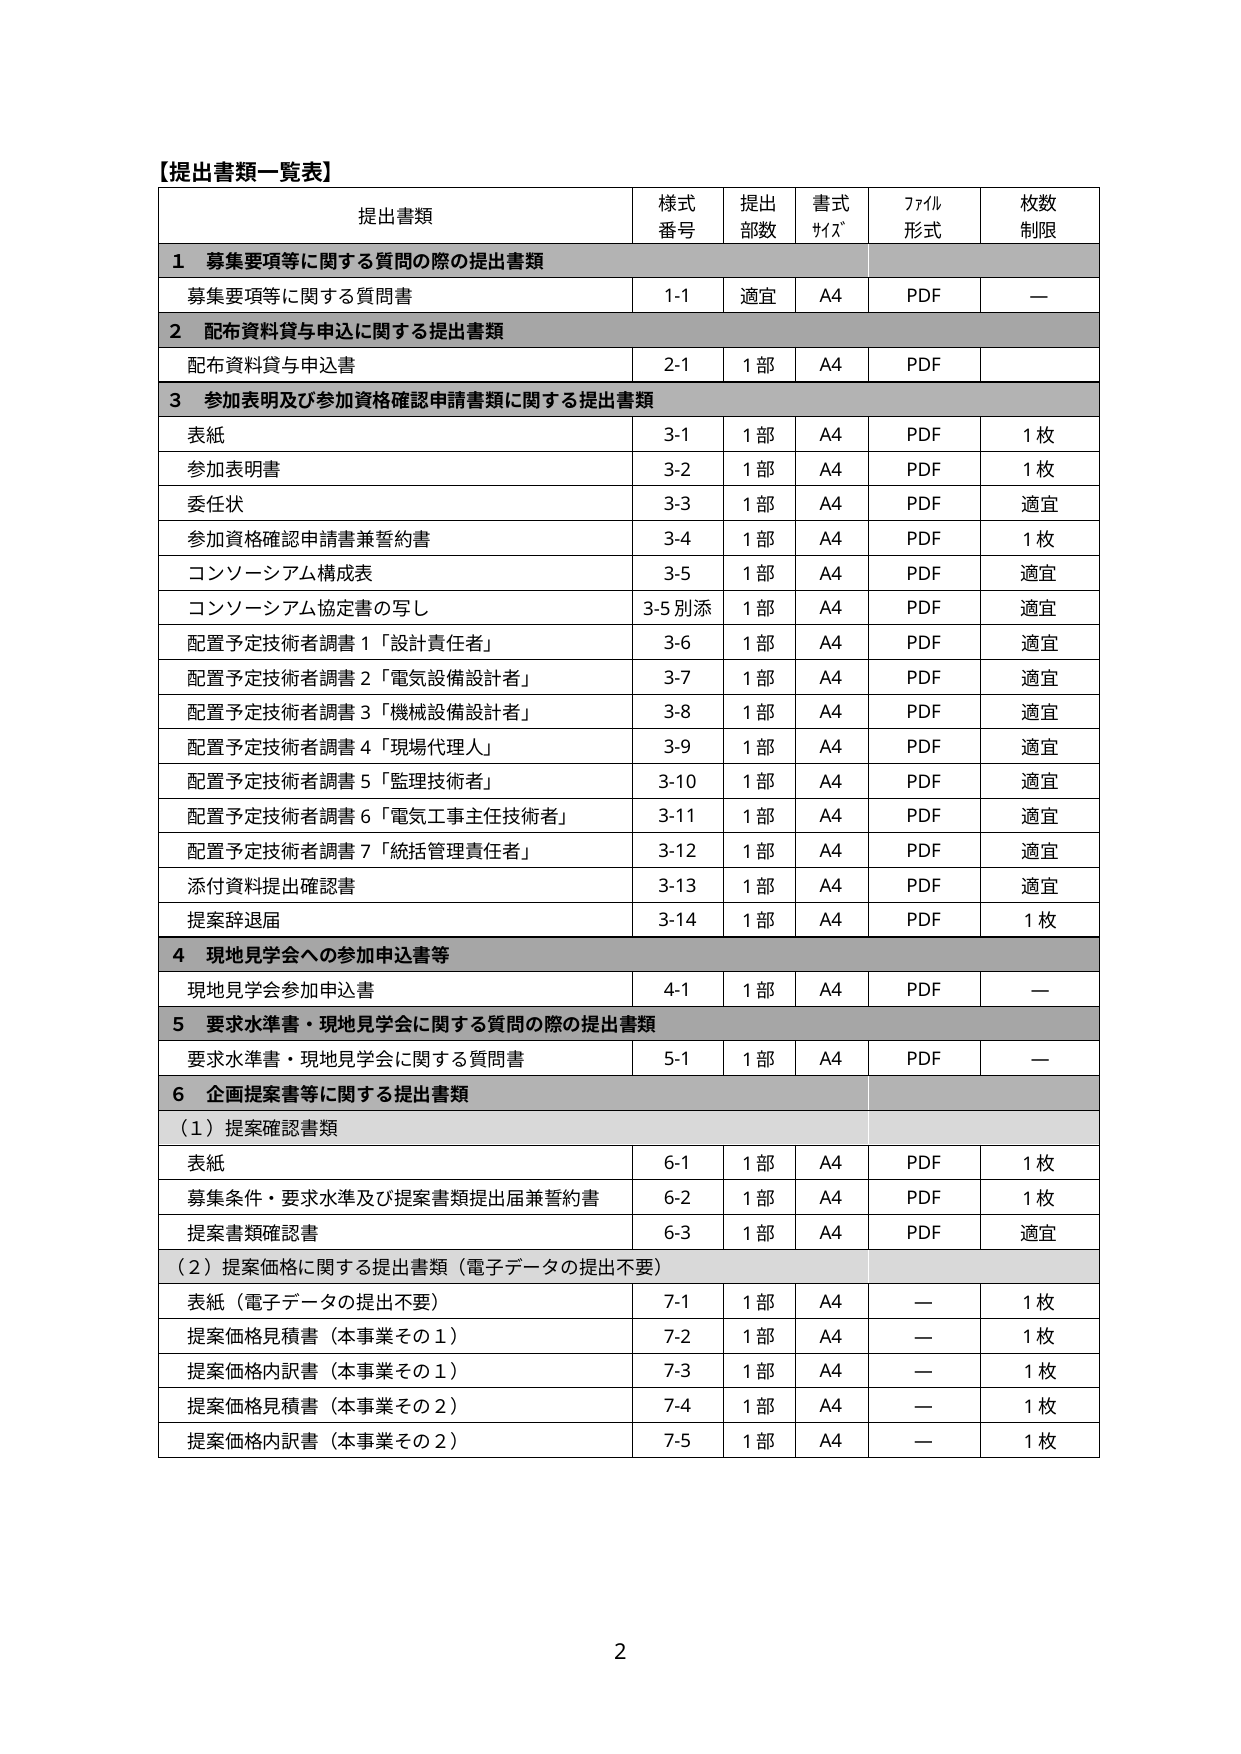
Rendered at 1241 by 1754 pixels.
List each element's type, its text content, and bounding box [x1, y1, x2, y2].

table_cell 添付資料提出確認書 [159, 868, 632, 902]
table_cell 1部 [724, 972, 795, 1006]
table_cell 適宜 [981, 660, 1099, 693]
table_cell 3-7 [633, 660, 723, 693]
table_cell 1部 [724, 591, 795, 624]
table_cell 3-6 [633, 625, 723, 659]
table_cell 表紙 [159, 417, 632, 451]
table_cell １ 募集要項等に関する質問の際の提出書類 [159, 244, 633, 277]
table_cell [981, 1250, 1099, 1283]
table_cell PDF [869, 417, 980, 451]
table_cell PDF [869, 868, 980, 902]
table_cell [724, 1111, 795, 1144]
table_cell 1枚 [981, 1319, 1099, 1353]
table_cell A4 [796, 625, 868, 659]
table_cell 1部 [724, 348, 795, 381]
table_cell ― [981, 972, 1099, 1006]
table_cell 3-11 [633, 799, 723, 832]
table_cell ― [869, 1388, 980, 1422]
table_cell 5-1 [633, 1041, 723, 1075]
table_cell 1部 [724, 868, 795, 902]
table_cell 適宜 [724, 278, 795, 312]
table_cell 1枚 [981, 1388, 1099, 1422]
table_cell 配置予定技術者調書1「設計責任者」 [159, 625, 632, 659]
table_cell 表紙（電子データの提出不要） [159, 1284, 632, 1318]
table_cell 適宜 [981, 1215, 1099, 1248]
table_cell A4 [796, 660, 868, 693]
table_cell 適宜 [981, 868, 1099, 902]
table_cell 提案価格見積書（本事業その１） [159, 1319, 632, 1353]
table_cell 適宜 [981, 729, 1099, 763]
table_cell 3-14 [633, 903, 723, 936]
table_cell 1部 [724, 799, 795, 832]
table_cell ６ 企画提案書等に関する提出書類 [159, 1076, 633, 1110]
table_cell PDF [869, 278, 980, 312]
table_cell 1枚 [981, 417, 1099, 451]
table_cell 現地見学会参加申込書 [159, 972, 632, 1006]
table_cell PDF [869, 799, 980, 832]
table_cell A4 [796, 1146, 868, 1179]
table_cell 1部 [724, 833, 795, 867]
table_cell [981, 348, 1099, 381]
table_cell 1枚 [981, 1146, 1099, 1179]
table_cell PDF [869, 348, 980, 381]
table_cell 1部 [724, 903, 795, 936]
table_cell [869, 1250, 981, 1283]
table_cell PDF [869, 660, 980, 693]
table_cell 表紙 [159, 1146, 632, 1179]
table_cell 1部 [724, 556, 795, 589]
table_cell A4 [796, 903, 868, 936]
table_cell [981, 1111, 1099, 1144]
table_cell 3-5 [633, 556, 723, 589]
table_cell 委任状 [159, 486, 632, 520]
table_cell 1部 [724, 452, 795, 485]
table_cell 適宜 [981, 799, 1099, 832]
table_cell 1枚 [981, 1284, 1099, 1318]
table_cell A4 [796, 521, 868, 555]
table_cell 適宜 [981, 833, 1099, 867]
table_cell コンソーシアム構成表 [159, 556, 632, 589]
table_cell 1部 [724, 1215, 795, 1248]
table_cell PDF [869, 556, 980, 589]
table_cell ― [981, 1041, 1099, 1075]
table_cell 1部 [724, 521, 795, 555]
table_cell [724, 1076, 795, 1110]
table_cell 1部 [724, 417, 795, 451]
table_cell PDF [869, 1041, 980, 1075]
table_cell （１）提案確認書類 [159, 1111, 633, 1144]
table_cell 提案辞退届 [159, 903, 632, 936]
table_cell PDF [869, 972, 980, 1006]
table_cell [869, 1076, 981, 1110]
table_cell 3-10 [633, 764, 723, 798]
table_cell 1部 [724, 660, 795, 693]
table_cell PDF [869, 521, 980, 555]
table_cell 1枚 [981, 521, 1099, 555]
table_cell 1部 [724, 764, 795, 798]
table_cell [795, 1076, 868, 1110]
table_cell PDF [869, 729, 980, 763]
table_cell ― [869, 1319, 980, 1353]
table_cell PDF [869, 695, 980, 728]
table_header 提出 部数 [724, 188, 795, 243]
table_cell 1枚 [981, 1423, 1099, 1457]
table_cell 提案価格内訳書（本事業その１） [159, 1354, 632, 1387]
table_cell A4 [796, 1423, 868, 1457]
table_cell 6-3 [633, 1215, 723, 1248]
table_cell 配置予定技術者調書6「電気工事主任技術者」 [159, 799, 632, 832]
table_cell [633, 244, 724, 277]
table_cell A4 [796, 729, 868, 763]
table_cell [869, 1111, 981, 1144]
table_cell 配置予定技術者調書7「統括管理責任者」 [159, 833, 632, 867]
table_header 書式 ｻｲｽﾞ [796, 188, 868, 243]
table_cell A4 [796, 1215, 868, 1248]
table_cell [795, 1250, 868, 1283]
table_header 様式 番号 [633, 188, 723, 243]
table_cell 1部 [724, 486, 795, 520]
table_cell 3-5別添 [633, 591, 723, 624]
table_cell 配置予定技術者調書4「現場代理人」 [159, 729, 632, 763]
table_cell 3-1 [633, 417, 723, 451]
table_cell [795, 1111, 868, 1144]
table_cell ３ 参加表明及び参加資格確認申請書類に関する提出書類 [159, 383, 1099, 416]
table_cell ― [869, 1423, 980, 1457]
table_cell 1枚 [981, 1180, 1099, 1214]
table_cell 1部 [724, 729, 795, 763]
table_cell 適宜 [981, 695, 1099, 728]
table_header ﾌｧｲﾙ 形式 [869, 188, 980, 243]
table_cell A4 [796, 833, 868, 867]
table_cell PDF [869, 486, 980, 520]
table_cell PDF [869, 833, 980, 867]
table_cell 1部 [724, 1146, 795, 1179]
table_cell 7-1 [633, 1284, 723, 1318]
table_cell 参加資格確認申請書兼誓約書 [159, 521, 632, 555]
table_cell [795, 244, 868, 277]
text 【提出書類一覧表】 [148, 153, 1092, 187]
table_cell 1部 [724, 625, 795, 659]
table_cell 配置予定技術者調書3「機械設備設計者」 [159, 695, 632, 728]
table_cell A4 [796, 972, 868, 1006]
table_cell 適宜 [981, 764, 1099, 798]
table_cell A4 [796, 348, 868, 381]
table_cell [724, 1250, 795, 1283]
table_cell A4 [796, 695, 868, 728]
table_cell [869, 244, 981, 277]
table_cell 配置予定技術者調書5「監理技術者」 [159, 764, 632, 798]
table_cell 1枚 [981, 452, 1099, 485]
table_cell 7-2 [633, 1319, 723, 1353]
table_cell 3-2 [633, 452, 723, 485]
table_cell 7-5 [633, 1423, 723, 1457]
table_cell 7-3 [633, 1354, 723, 1387]
table_cell A4 [796, 556, 868, 589]
table_cell A4 [796, 1041, 868, 1075]
table_cell 1枚 [981, 903, 1099, 936]
table_cell 6-2 [633, 1180, 723, 1214]
table_cell 3-13 [633, 868, 723, 902]
table_cell [724, 244, 795, 277]
table_header 提出書類 [159, 188, 632, 243]
table_cell A4 [796, 764, 868, 798]
table_cell コンソーシアム協定書の写し [159, 591, 632, 624]
table_cell 1部 [724, 1319, 795, 1353]
table_cell 3-3 [633, 486, 723, 520]
table_cell 参加表明書 [159, 452, 632, 485]
table_cell （２）提案価格に関する提出書類（電子データの提出不要） [159, 1250, 724, 1283]
table_cell 募集要項等に関する質問書 [159, 278, 632, 312]
table_cell 適宜 [981, 625, 1099, 659]
table_cell A4 [796, 452, 868, 485]
table_header 枚数 制限 [981, 188, 1099, 243]
table_cell ― [981, 278, 1099, 312]
table_cell 1枚 [981, 1354, 1099, 1387]
table_cell PDF [869, 903, 980, 936]
table_cell A4 [796, 417, 868, 451]
table_cell 1部 [724, 1041, 795, 1075]
table_cell 1部 [724, 1284, 795, 1318]
table_cell 適宜 [981, 486, 1099, 520]
table_cell A4 [796, 1354, 868, 1387]
table_cell A4 [796, 486, 868, 520]
table_cell 提案書類確認書 [159, 1215, 632, 1248]
table_cell PDF [869, 1215, 980, 1248]
table_cell A4 [796, 1180, 868, 1214]
table_cell 1部 [724, 1180, 795, 1214]
table_cell 適宜 [981, 556, 1099, 589]
table_cell 6-1 [633, 1146, 723, 1179]
table_cell 3-8 [633, 695, 723, 728]
table_cell [981, 244, 1099, 277]
table_cell PDF [869, 1146, 980, 1179]
table_cell A4 [796, 1319, 868, 1353]
table_cell 3-9 [633, 729, 723, 763]
table_cell ２ 配布資料貸与申込に関する提出書類 [159, 313, 1099, 347]
table_cell 7-4 [633, 1388, 723, 1422]
table_cell 1部 [724, 1354, 795, 1387]
table_cell 3-12 [633, 833, 723, 867]
table_cell ― [869, 1284, 980, 1318]
table_cell [633, 1111, 724, 1144]
table_cell A4 [796, 868, 868, 902]
table_cell 1-1 [633, 278, 723, 312]
table_cell 配置予定技術者調書2「電気設備設計者」 [159, 660, 632, 693]
table_cell ５ 要求水準書・現地見学会に関する質問の際の提出書類 [159, 1007, 1099, 1040]
table_cell PDF [869, 764, 980, 798]
table_cell 配布資料貸与申込書 [159, 348, 632, 381]
table_cell ４ 現地見学会への参加申込書等 [159, 938, 1099, 971]
table_cell PDF [869, 452, 980, 485]
table_cell PDF [869, 1180, 980, 1214]
table_cell 適宜 [981, 591, 1099, 624]
table_cell ― [869, 1354, 980, 1387]
table_cell 要求水準書・現地見学会に関する質問書 [159, 1041, 632, 1075]
table_cell 4-1 [633, 972, 723, 1006]
table_cell [633, 1076, 724, 1110]
table_cell A4 [796, 1284, 868, 1318]
table_cell 提案価格見積書（本事業その２） [159, 1388, 632, 1422]
table_cell 3-4 [633, 521, 723, 555]
table_cell A4 [796, 278, 868, 312]
table_cell 1部 [724, 695, 795, 728]
table_cell 提案価格内訳書（本事業その２） [159, 1423, 632, 1457]
table_cell A4 [796, 1388, 868, 1422]
table_cell A4 [796, 591, 868, 624]
table_cell [981, 1076, 1099, 1110]
table_cell PDF [869, 591, 980, 624]
table_cell 1部 [724, 1388, 795, 1422]
table_cell 2-1 [633, 348, 723, 381]
table_cell PDF [869, 625, 980, 659]
table_cell 1部 [724, 1423, 795, 1457]
table_cell A4 [796, 799, 868, 832]
table_cell 募集条件・要求水準及び提案書類提出届兼誓約書 [159, 1180, 632, 1214]
